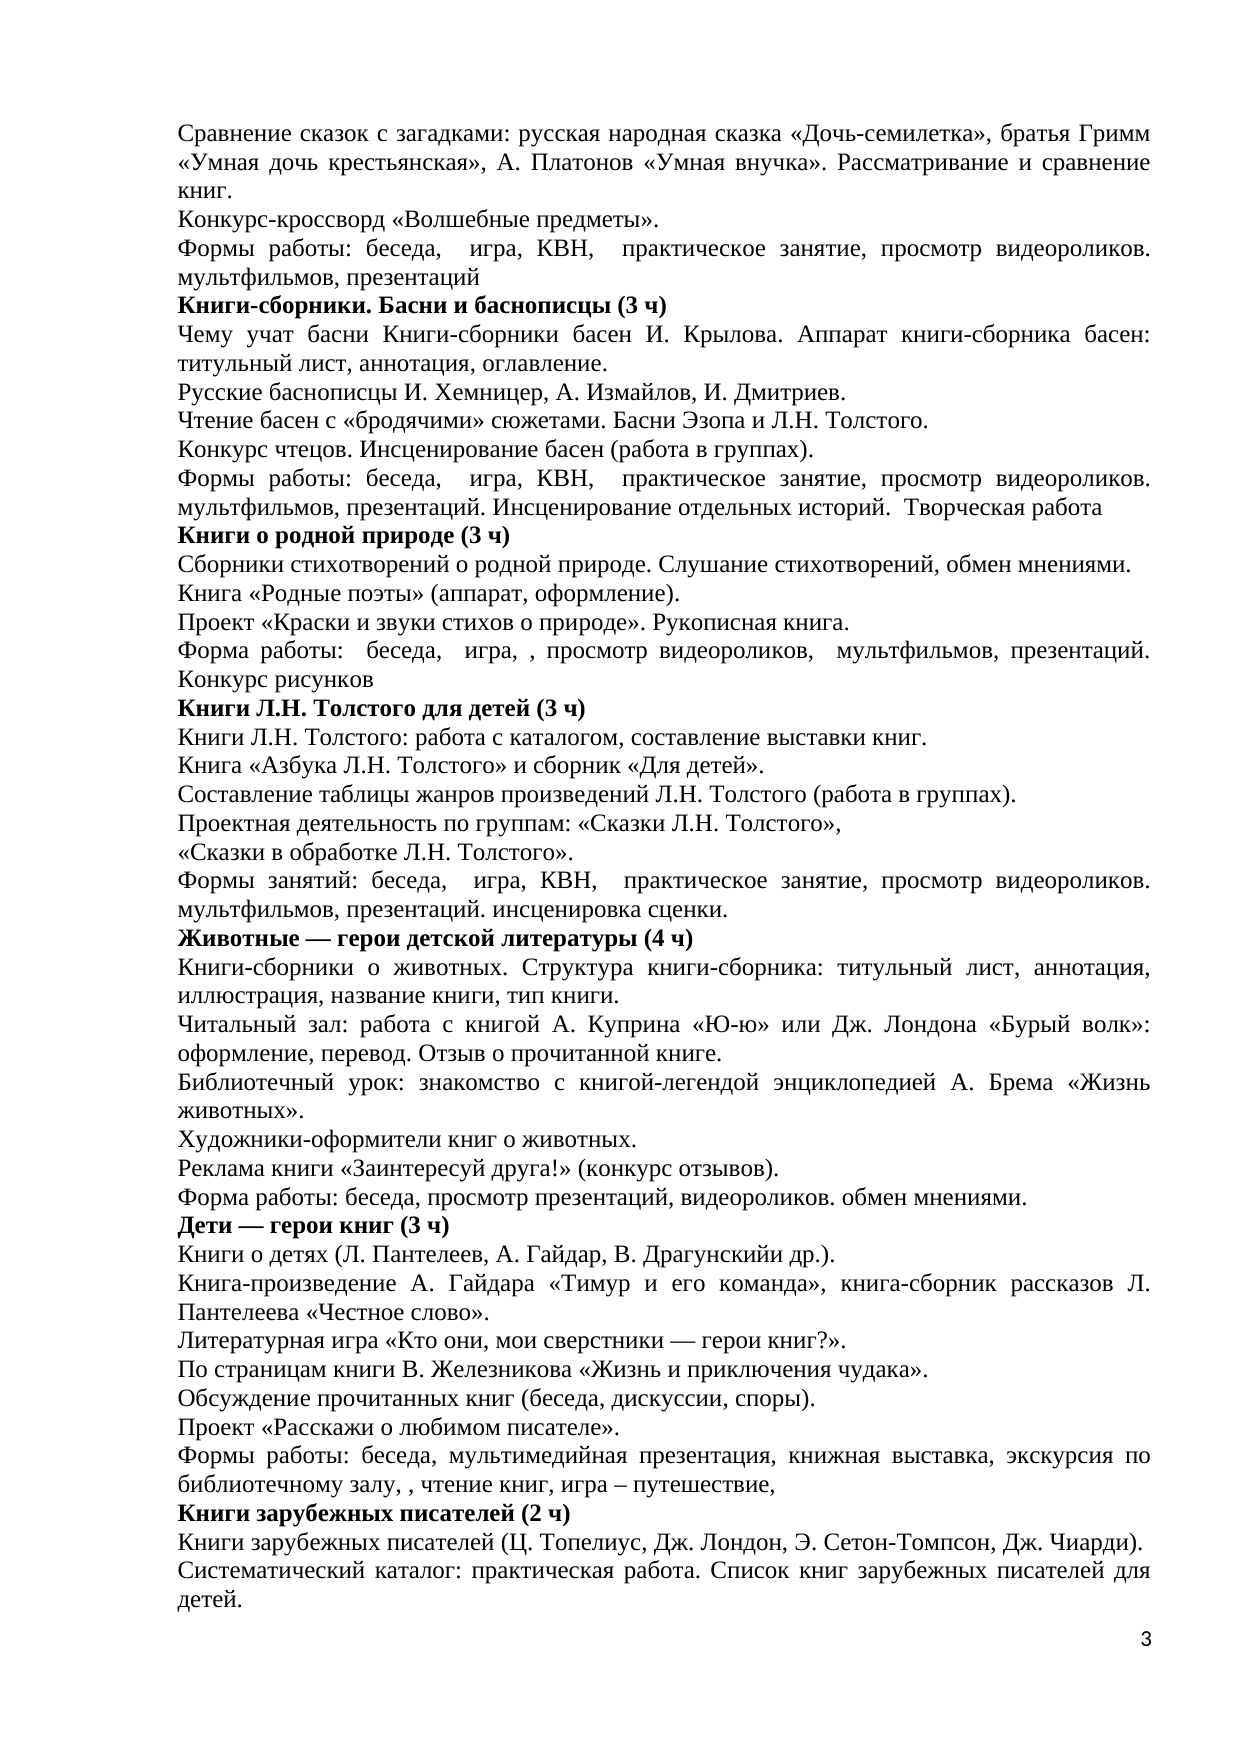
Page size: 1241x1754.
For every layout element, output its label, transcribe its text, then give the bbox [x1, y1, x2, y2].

list Библиотечный урок: знакомство с книгой-легендой энциклопедией А. Брема «Жизнь животных». [177, 1067, 1152, 1124]
list Книги Л.Н. Толстого для детей (3 ч) [177, 693, 1152, 722]
list Систематический каталог: практическая работа. Список книг зарубежных писателей для детей. [177, 1556, 1152, 1613]
list Формы работы: беседа, мультимедийная презентация, книжная выставка, экскурсия по библиотечному залу, , чтение книг, игра – путешествие, [177, 1441, 1152, 1498]
list По страницам книги В. Железникова «Жизнь и приключения чудака». [177, 1354, 1152, 1383]
text Форма работы: беседа, просмотр презентаций, видеороликов. обмен мнениями. [177, 1182, 1152, 1211]
list Проект «Краски и звуки стихов о природе». Рукописная книга. [177, 607, 1152, 636]
list Чтение басен с «бродячими» сюжетами. Басни Эзопа и Л.Н. Толстого. [177, 406, 1152, 434]
list Книги-сборники. Басни и баснописцы (3 ч) [177, 291, 1152, 319]
list «Сказки в обработке Л.Н. Толстого». [177, 837, 1152, 866]
list Книга «Азбука Л.Н. Толстого» и сборник «Для детей». [177, 751, 1152, 779]
list Дети — герои книг (3 ч) [177, 1211, 1152, 1239]
list Реклама книги «Заинтересуй друга!» (конкурс отзывов). [177, 1153, 1152, 1182]
list Чему учат басни Книги-сборники басен И. Крылова. Аппарат книги-сборника басен: титульный лист, аннотация, оглавление. [177, 319, 1152, 377]
list Литературная игра «Кто они, мои сверстники — герои книг?». [177, 1326, 1152, 1354]
list Книги о родной природе (3 ч) [177, 521, 1152, 549]
list Книги-сборники о животных. Структура книги-сборника: титульный лист, аннотация, иллюстрация, название книги, тип книги. [177, 952, 1152, 1009]
list Книга-произведение А. Гайдара «Тимур и его команда», книга-сборник рассказов Л. Пантелеева «Честное слово». [177, 1268, 1152, 1326]
list Обсуждение прочитанных книг (беседа, дискуссии, споры). [177, 1383, 1152, 1412]
list Проектная деятельность по группам: «Сказки Л.Н. Толстого», [177, 808, 1152, 837]
list Книга «Родные поэты» (аппарат, оформление). [177, 578, 1152, 607]
list Художники-оформители книг о животных. [177, 1124, 1152, 1153]
list Книги о детях (Л. Пантелеев, А. Гайдар, В. Драгунскийи др.). [177, 1239, 1152, 1268]
list Книги зарубежных писателей (2 ч) [177, 1498, 1152, 1527]
list Формы работы: беседа, игра, КВН, практическое занятие, просмотр видеороликов. мультфильмов, презентаций [177, 233, 1152, 291]
list Книги Л.Н. Толстого: работа с каталогом, составление выставки книг. [177, 722, 1152, 751]
list Книги зарубежных писателей (Ц. Топелиус, Дж. Лондон, Э. Сетон-Томпсон, Дж. Чиарди). [177, 1527, 1152, 1556]
list Сравнение сказок с загадками: русская народная сказка «Дочь-семилетка», братья Гримм «Умная дочь крестьянская», А. Платонов «Умная внучка». Рассматривание и сравнение книг. [177, 118, 1152, 204]
list Проект «Расскажи о любимом писателе». [177, 1412, 1152, 1441]
list Форма работы: беседа, игра, , просмотр видеороликов, мультфильмов, презентаций. Конкурс рисунков [177, 636, 1152, 693]
list Формы работы: беседа, игра, КВН, практическое занятие, просмотр видеороликов. мультфильмов, презентаций. Инсценирование отдельных историй. Творческая работа [177, 463, 1152, 521]
list Конкурс чтецов. Инсценирование басен (работа в группах). [177, 434, 1152, 463]
list Читальный зал: работа с книгой А. Куприна «Ю-ю» или Дж. Лондона «Бурый волк»: оформление, перевод. Отзыв о прочитанной книге. [177, 1009, 1152, 1067]
list Сборники стихотворений о родной природе. Слушание стихотворений, обмен мнениями. [177, 549, 1152, 578]
list Русские баснописцы И. Хемницер, А. Измайлов, И. Дмитриев. [177, 377, 1152, 406]
list Конкурс-кроссворд «Волшебные предметы». [177, 204, 1152, 233]
list Составление таблицы жанров произведений Л.Н. Толстого (работа в группах). [177, 779, 1152, 808]
list Формы занятий: беседа, игра, КВН, практическое занятие, просмотр видеороликов. мультфильмов, презентаций. инсценировка сценки. [177, 866, 1152, 923]
list Животные — герои детской литературы (4 ч) [177, 923, 1152, 952]
